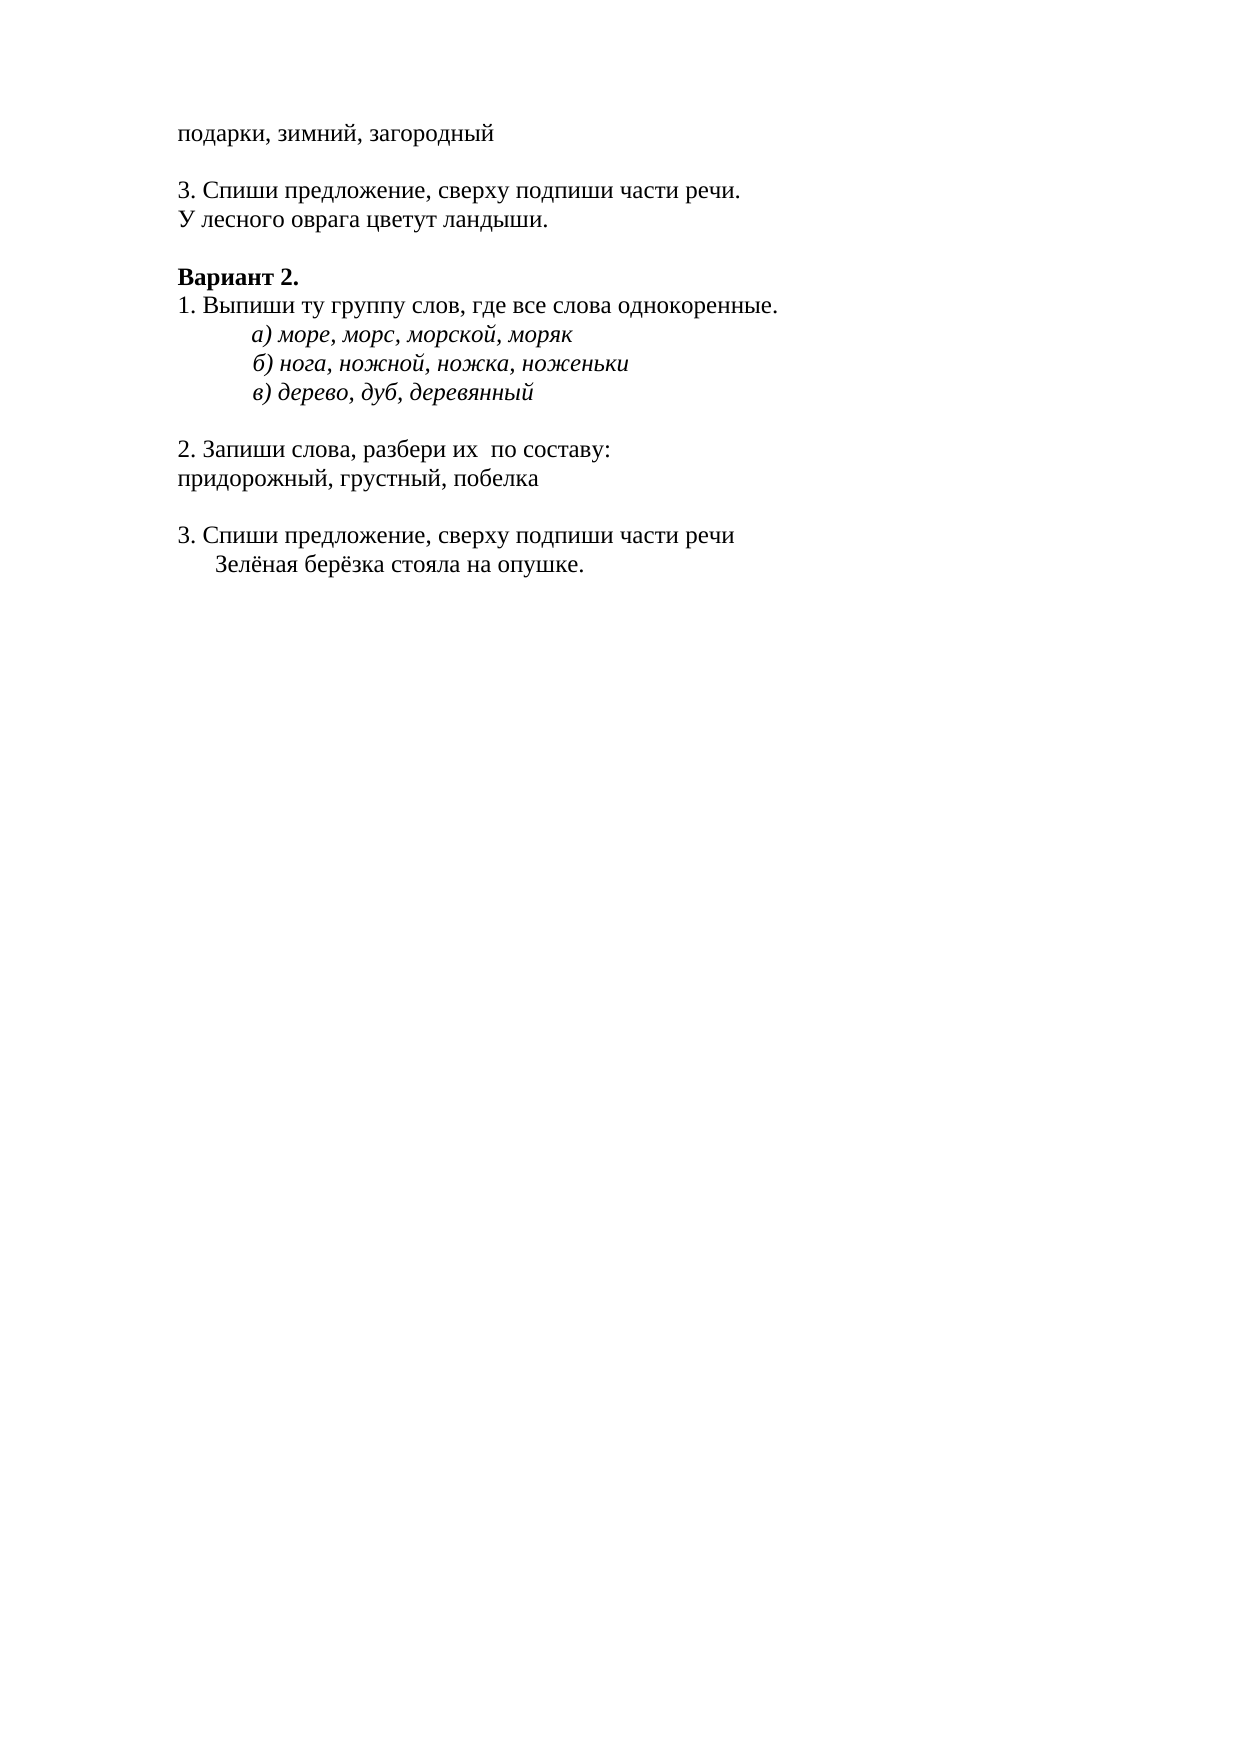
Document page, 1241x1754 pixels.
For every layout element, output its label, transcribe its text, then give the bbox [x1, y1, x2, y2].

text У лесного оврага цветут ландыши. [177, 204, 1152, 233]
text Вариант 2. [177, 262, 1152, 291]
list б) нога, ножной, ножка, ноженьки [252, 348, 1152, 377]
text придорожный, грустный, побелка [177, 463, 1152, 492]
text подарки, зимний, загородный [177, 118, 1152, 147]
text 3. Спиши предложение, сверху подпиши части речи [177, 521, 1152, 549]
text 2. Запиши слова, разбери их по составу: [177, 434, 1152, 463]
text 3. Спиши предложение, сверху подпиши части речи. [177, 176, 1152, 204]
text а) море, морс, морской, моряк [177, 319, 1152, 348]
text 1. Выпиши ту группу слов, где все слова однокоренные. [177, 291, 1152, 319]
list в) дерево, дуб, деревянный [252, 377, 1152, 406]
list Зелёная берёзка стояла на опушке. [215, 549, 1152, 578]
